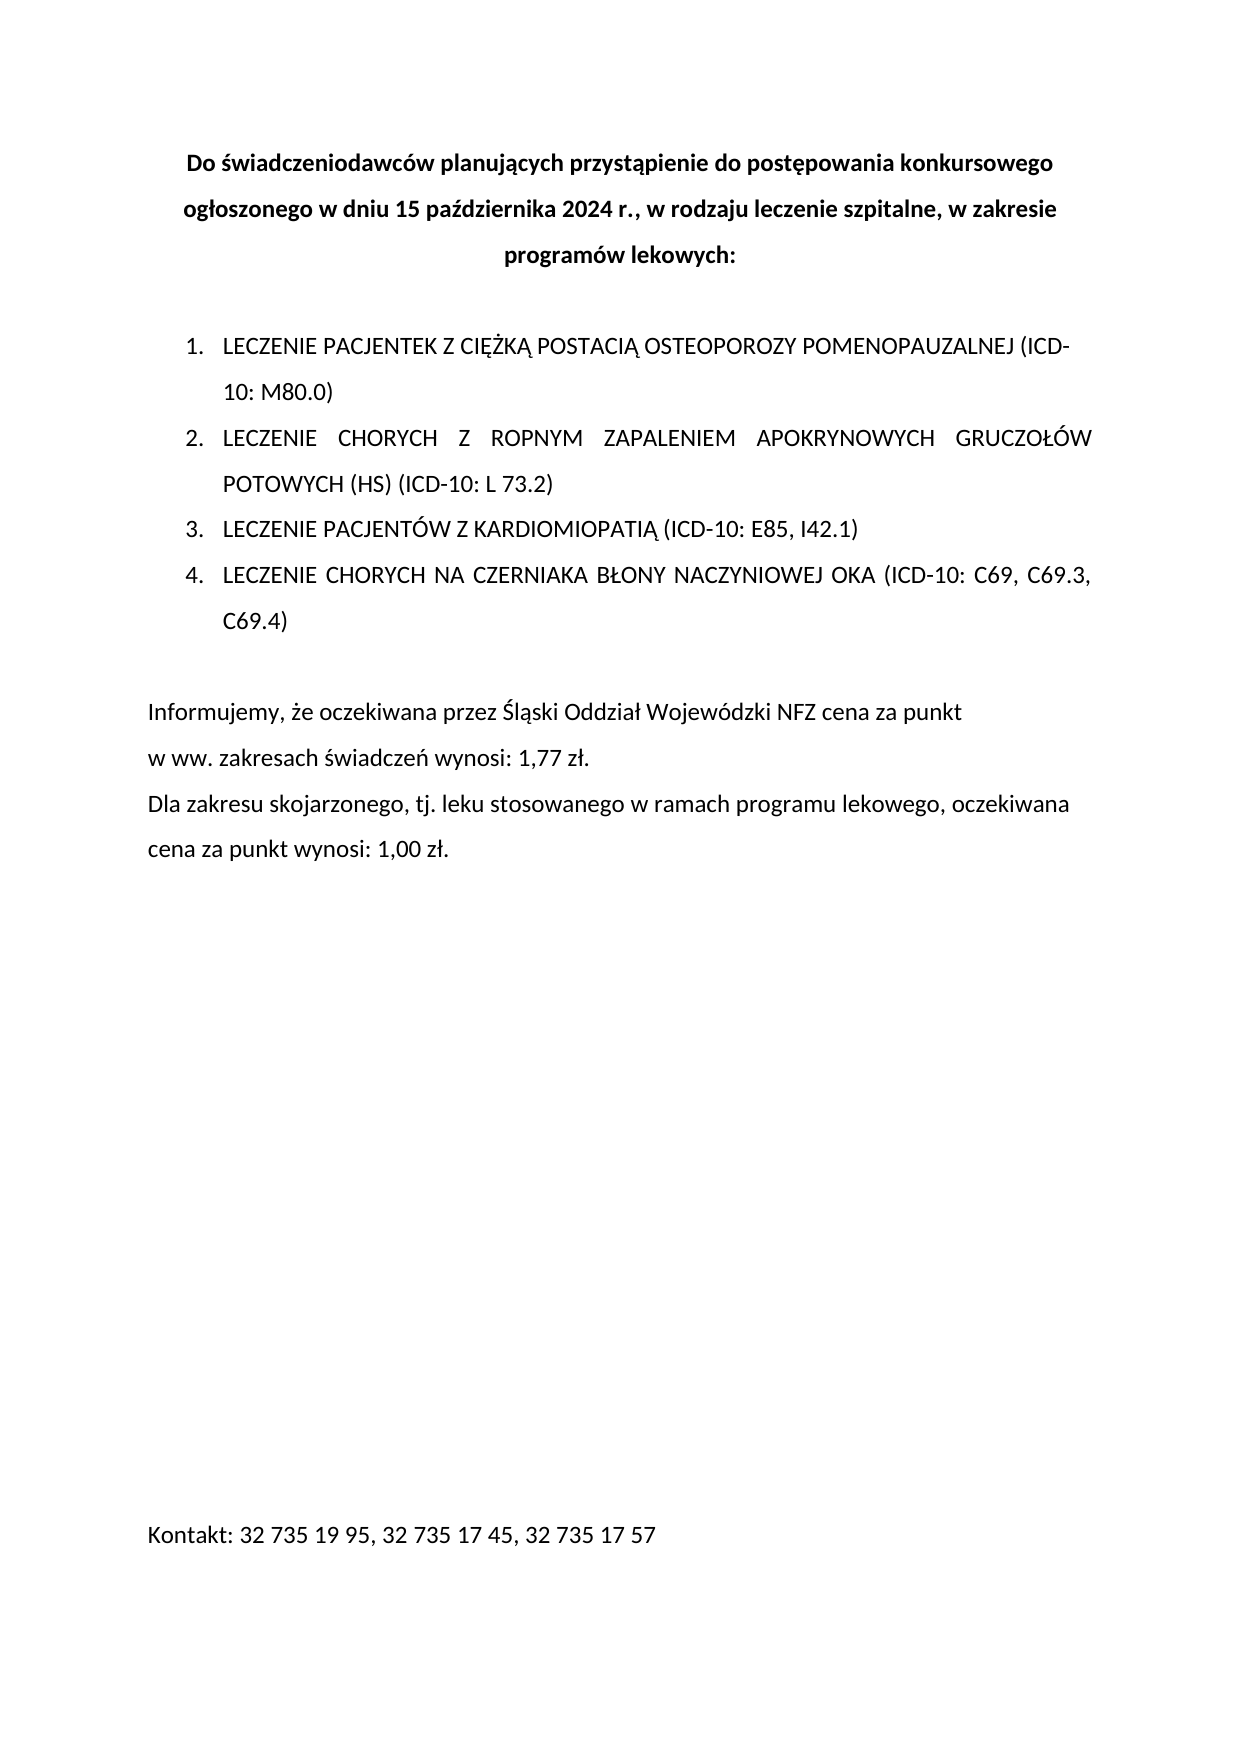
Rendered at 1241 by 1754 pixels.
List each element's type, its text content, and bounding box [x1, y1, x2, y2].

list LECZENIE CHORYCH NA CZERNIAKA BŁONY NACZYNIOWEJ OKA (ICD-10: C69, C69.3, C69.4) [185, 559, 1093, 635]
text Do świadczeniodawców planujących przystąpienie do postępowania konkursowego ogłoszonego w dniu 15 października 2024 r., w rodzaju leczenie szpitalne, w zakresie programów lekowych: [148, 148, 1093, 269]
text Informujemy, że oczekiwana przez Śląski Oddział Wojewódzki NFZ cena za punkt w ww. zakresach świadczeń wynosi: 1,77 zł. [148, 696, 1093, 773]
list LECZENIE PACJENTÓW Z KARDIOMIOPATIĄ (ICD-10: E85, I42.1) [185, 513, 1093, 544]
text Dla zakresu skojarzonego, tj. leku stosowanego w ramach programu lekowego, oczekiwana cena za punkt wynosi: 1,00 zł. [148, 788, 1093, 864]
text Kontakt: 32 735 19 95, 32 735 17 45, 32 735 17 57 [148, 1519, 1093, 1550]
list LECZENIE PACJENTEK Z CIĘŻKĄ POSTACIĄ OSTEOPOROZY POMENOPAUZALNEJ (ICD-10: M80.0) [185, 331, 1093, 407]
list LECZENIE CHORYCH Z ROPNYM ZAPALENIEM APOKRYNOWYCH GRUCZOŁÓW POTOWYCH (HS) (ICD-10: L 73.2) [185, 422, 1093, 498]
